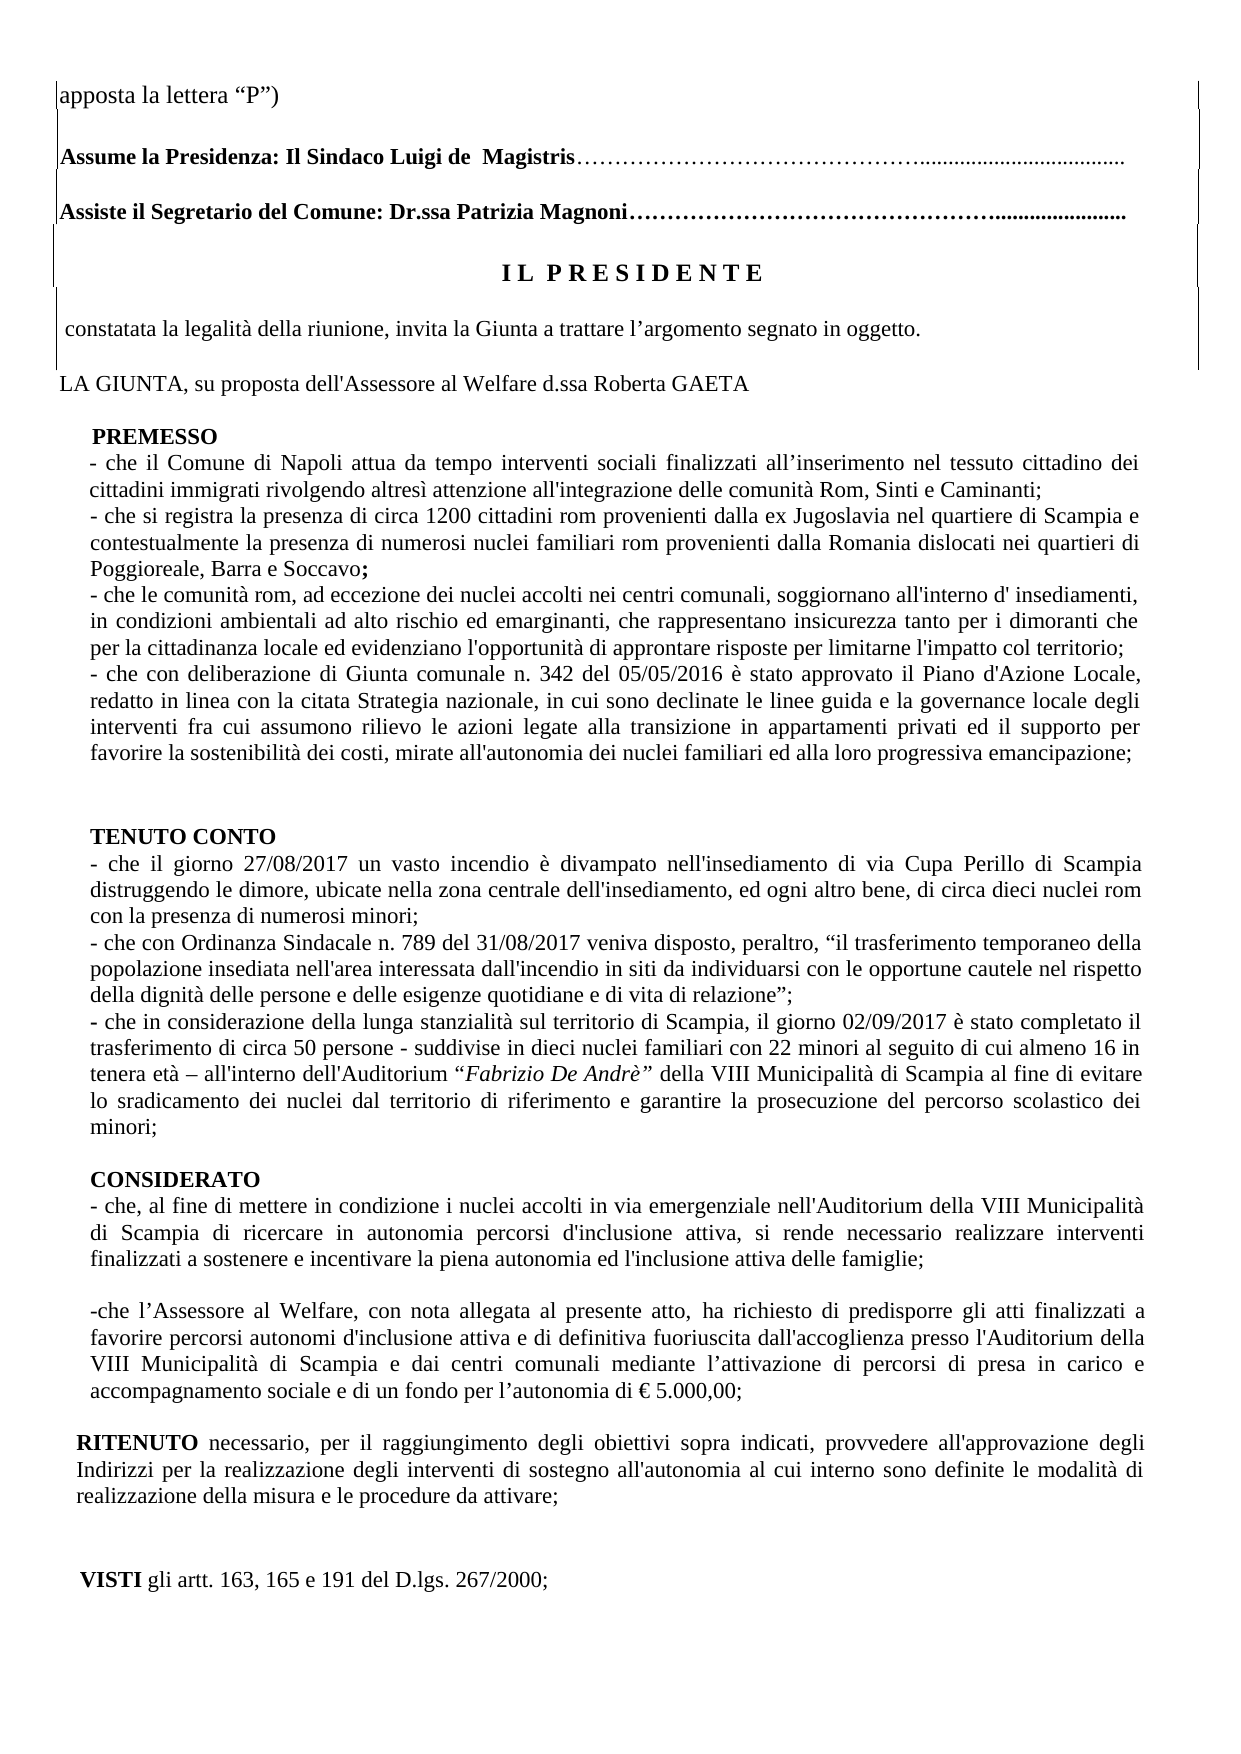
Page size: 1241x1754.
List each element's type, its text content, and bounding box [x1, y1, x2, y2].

subtitle Assume la Presidenza: Il Sindaco Luigi de Magistris……………………………………….................................... [58, 143, 1199, 169]
text -che l’Assessore al Welfare, con nota allegata al presente atto, ha richiesto di predisporre gli atti finalizzati a favorire percorsi autonomi d'inclusione attiva e di definitiva fuoriuscita dall'accoglienza presso l'Auditorium della VIII Municipalità di Scampia e dai centri comunali mediante l’attivazione di percorsi di presa in carico e accompagnamento sociale e di un fondo per l’autonomia di € 5.000,00; [90, 1298, 1146, 1403]
text - che con deliberazione di Giunta comunale n. 342 del 05/05/2016 è stato approvato il Piano d'Azione Locale, redatto in linea con la citata Strategia nazionale, in cui sono declinate le linee guida e la governance locale degli interventi fra cui assumono rilievo le azioni legate alla transizione in appartamenti privati ed il supporto per favorire la sostenibilità dei costi, mirate all'autonomia dei nuclei familiari ed alla loro progressiva emancipazione; [90, 660, 1142, 766]
text Assiste il Segretario del Comune: Dr.ssa Patrizia Magnoni…………………………………………....................... [57, 198, 1198, 224]
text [57, 81, 1198, 109]
text - che con Ordinanza Sindacale n. 789 del 31/08/2017 veniva disposto, peraltro, “il trasferimento temporaneo della popolazione insediata nell'area interessata dall'incendio in siti da individuarsi con le opportune cautele nel rispetto della dignità delle persone e delle esigenze quotidiane e di vita di relazione”; [90, 929, 1143, 1008]
text - che in considerazione della lunga stanzialità sul territorio di Scampia, il giorno 02/09/2017 è stato completato il trasferimento di circa 50 persone - suddivise in dieci nuclei familiari con 22 minori al seguito di cui almeno 16 in tenera età – all'interno dell'Auditorium “Fabrizio De Andrè” della VIII Municipalità di Scampia al fine di evitare lo sradicamento dei nuclei dal territorio di riferimento e garantire la prosecuzione del percorso scolastico dei minori; [90, 1008, 1143, 1139]
text - che si registra la presenza di circa 1200 cittadini rom provenienti dalla ex Jugoslavia nel quartiere di Scampia e contestualmente la presenza di numerosi nuclei familiari rom provenienti dalla Romania dislocati nei quartieri di Poggioreale, Barra e Soccavo; [90, 502, 1141, 581]
text - che il giorno 27/08/2017 un vasto incendio è divampato nell'insediamento di via Cupa Perillo di Scampia distruggendo le dimore, ubicate nella zona centrale dell'insediamento, ed ogni altro bene, di circa dieci nuclei rom con la presenza di numerosi minori; [90, 849, 1143, 929]
text - che il Comune di Napoli attua da tempo interventi sociali finalizzati all’inserimento nel tessuto cittadino dei cittadini immigrati rivolgendo altresì attenzione all'integrazione delle comunità Rom, Sinti e Caminanti; [89, 449, 1141, 502]
text PREMESSO [92, 423, 1122, 449]
text - che le comunità rom, ad eccezione dei nuclei accolti nei centri comunali, soggiornano all'interno d' insediamenti, in condizioni ambientali ad alto rischio ed emarginanti, che rappresentano insicurezza tanto per i dimoranti che per la cittadinanza locale ed evidenziano l'opportunità di approntare risposte per limitarne l'impatto col territorio; [90, 581, 1140, 660]
text TENUTO CONTO [90, 823, 1122, 849]
text - che, al fine di mettere in condizione i nuclei accolti in via emergenziale nell'Auditorium della VIII Municipalità di Scampia di ricercare in autonomia percorsi d'inclusione attiva, si rende necessario realizzare interventi finalizzati a sostenere e incentivare la piena autonomia ed l'inclusione attiva delle famiglie; [90, 1192, 1146, 1271]
text VISTI gli artt. 163, 165 e 191 del D.lgs. 267/2000; [79, 1566, 1141, 1592]
text RITENUTO necessario, per il raggiungimento degli obiettivi sopra indicati, provvedere all'approvazione degli Indirizzi per la realizzazione degli interventi di sostegno all'autonomia al cui interno sono definite le modalità di realizzazione della misura e le procedure da attivare; [76, 1429, 1146, 1508]
subtitle I L P R E S I D E N T E [54, 258, 1197, 287]
text LA GIUNTA, su proposta dell'Assessore al Welfare d.ssa Roberta GAETA [59, 370, 1196, 397]
text constatata la legalità della riunione, invita la Giunta a trattare l’argomento segnato in oggetto. [57, 315, 1198, 342]
text CONSIDERATO [90, 1166, 1146, 1192]
